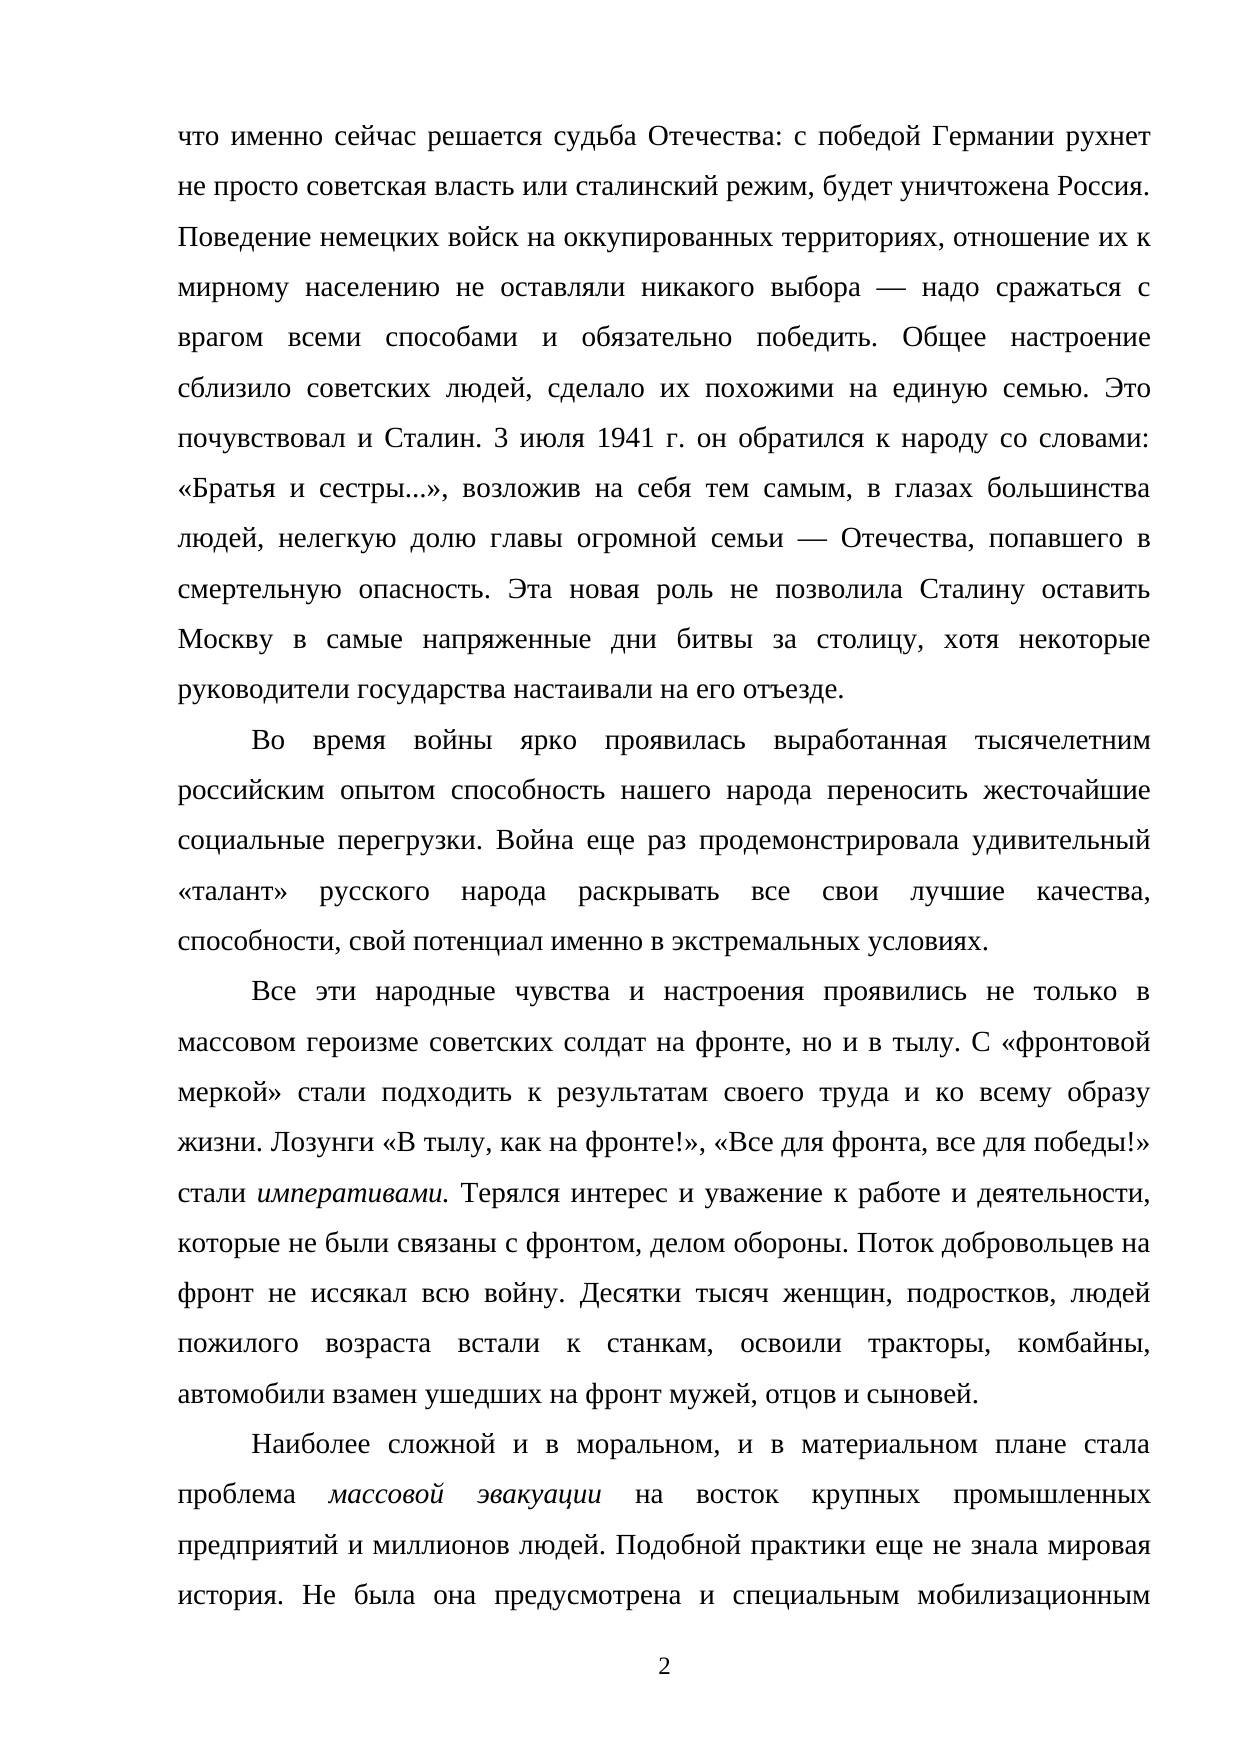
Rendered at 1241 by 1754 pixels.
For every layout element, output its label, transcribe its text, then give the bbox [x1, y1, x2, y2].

text Во время войны ярко проявилась выработанная тысячелетним российским опытом способность нашего народа переносить жесточайшие социальные перегрузки. Война еще раз продемонстрировала удивительный «талант» русского народа раскрывать все свои лучшие качества, способности, свой потенциал именно в экстремальных условиях. [177, 722, 1152, 957]
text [177, 118, 1152, 705]
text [177, 1426, 1152, 1611]
text Все эти народные чувства и настроения проявились не только в массовом героизме советских солдат на фронте, но и в тылу. С «фронтовой меркой» стали подходить к результатам своего труда и ко всему образу жизни. Лозунги «В тылу, как на фронте!», «Все для фронта, все для победы!» стали императивами. Терялся интерес и уважение к работе и деятельности, которые не были связаны с фронтом, делом обороны. Поток добровольцев на фронт не иссякал всю войну. Десятки тысяч женщин, подростков, людей пожилого возраста встали к станкам, освоили тракторы, комбайны, автомобили взамен ушедших на фронт мужей, отцов и сыновей. [177, 973, 1152, 1409]
